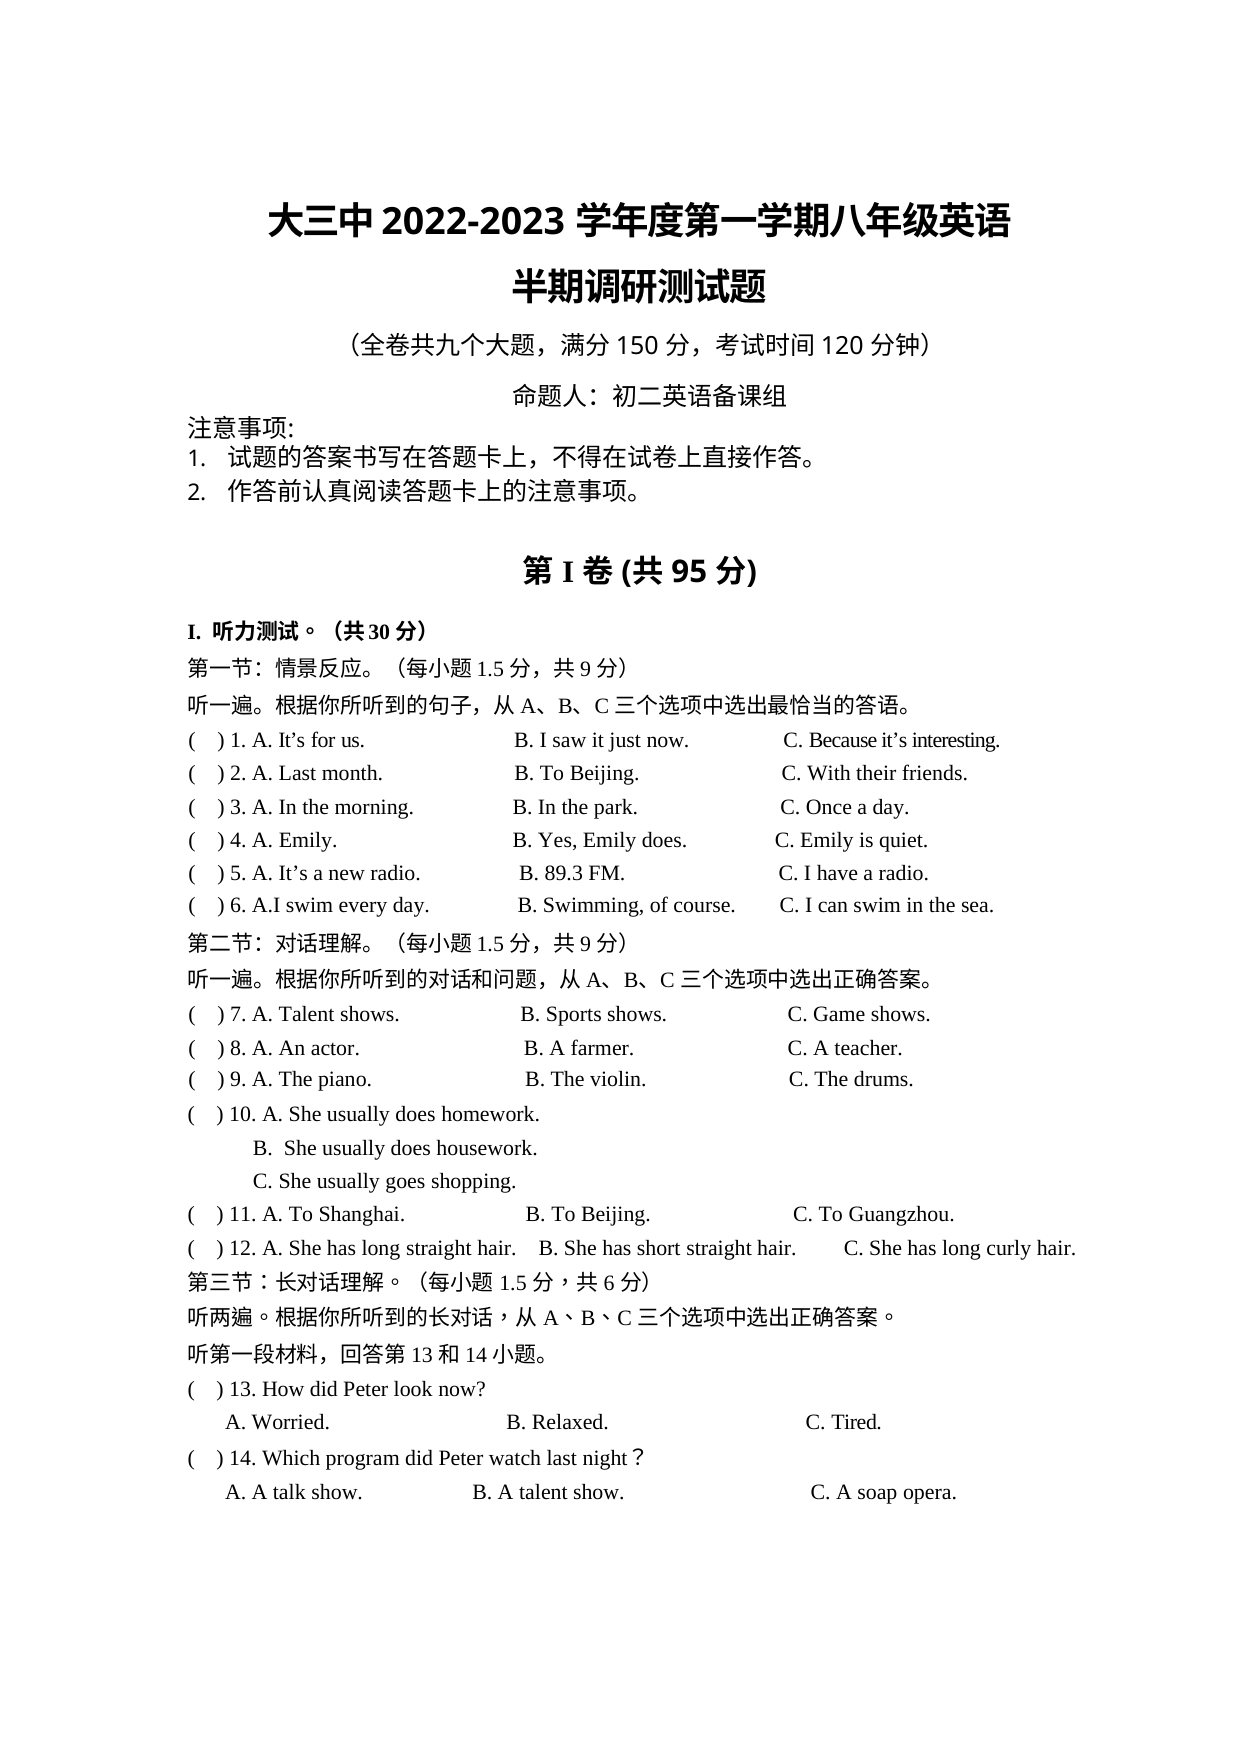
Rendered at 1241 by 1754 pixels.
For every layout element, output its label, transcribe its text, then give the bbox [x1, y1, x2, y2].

text 第一节：情景反应。（每小题 1.5 分，共 9 分） [187, 651, 1121, 683]
list She usually does housework. [253, 1134, 1121, 1160]
table_header C. Because it’s interesting. C. With their friends. C. Once a day. [755, 728, 1001, 823]
list She usually goes shopping. [253, 1168, 1121, 1193]
text 大三中 2022-2023 学年度第一学期八年级英语半期调研测试题 [263, 191, 1017, 311]
table_cell B. 89.3 FM. [471, 857, 755, 890]
text 第三节：长对话理解。（每小题 1.5 分，共 6 分） [187, 1267, 1121, 1296]
table_cell ( ) 9. A. The piano. [183, 1064, 460, 1093]
text 听一遍。根据你所听到的句子，从 A、B、C 三个选项中选出最恰当的答语。 [187, 688, 1121, 720]
table_cell C. The drums. [728, 1064, 936, 1093]
table_cell C. Emily is quiet. [755, 824, 1001, 857]
text ( ) 11. A. To Shanghai. B. To Beijing. C. To Guangzhou. [187, 1201, 1121, 1227]
table_cell ( ) 4. A. Emily. [183, 824, 471, 857]
text 听两遍。根据你所听到的长对话，从 A、B、C 三个选项中选出正确答案。听第一段材料，回答第 13 和 14 小题。 [187, 1302, 906, 1369]
table_cell ( ) 6. A.I swim every day. [183, 890, 471, 919]
table_cell C. I have a radio. [755, 857, 1001, 890]
table_header B. I saw it just now. B. To Beijing. B. In the park. [471, 728, 755, 823]
table_cell B. The violin. [460, 1064, 727, 1093]
text A. A talk show. B. A talent show. C. A soap opera. [225, 1480, 1121, 1504]
table_cell B. Yes, Emily does. [471, 824, 755, 857]
text A. Worried. B. Relaxed. C. Tired. ( ) 14. Which program did Peter watch last night？ [187, 1409, 884, 1472]
text 听一遍。根据你所听到的对话和问题，从 A、B、C 三个选项中选出正确答案。 [187, 962, 1121, 994]
list 作答前认真阅读答题卡上的注意事项。 [187, 473, 1121, 508]
text ( ) 10. A. She usually does homework. [187, 1101, 1121, 1127]
text 命题人：初二英语备课组 [263, 379, 1037, 412]
text ( ) 13. How did Peter look now? [187, 1376, 1121, 1401]
subtitle 听力测试。（共 30 分） [187, 616, 1121, 646]
table_cell B. A farmer. [460, 1031, 727, 1064]
table_cell C. I can swim in the sea. [755, 890, 1001, 919]
list 试题的答案书写在答题卡上，不得在试卷上直接作答。 [187, 443, 1121, 473]
text 注意事项: [187, 412, 1121, 443]
table_header B. Sports shows. [460, 1003, 727, 1031]
table_cell B. Swimming, of course. [471, 890, 755, 919]
table_cell ( ) 5. A. It’s a new radio. [183, 857, 471, 890]
text ( ) 12. A. She has long straight hair. B. She has short straight hair. C. She has long curly hair. [187, 1235, 1121, 1260]
table_cell ( ) 8. A. An actor. [183, 1031, 460, 1064]
table_header ( ) 7. A. Talent shows. [183, 1003, 460, 1031]
text 第二节：对话理解。（每小题 1.5 分，共 9 分） [187, 926, 1121, 957]
table_header ( ) 1. A. It’s for us. ( ) 2. A. Last month. ( ) 3. A. In the morning. [183, 728, 471, 823]
table_header C. Game shows. [728, 1003, 936, 1031]
subtitle 第 I 卷 (共 95 分) [262, 549, 1017, 592]
text （全卷共九个大题，满分 150 分，考试时间 120 分钟） [263, 326, 1017, 362]
table_cell C. A teacher. [728, 1031, 936, 1064]
